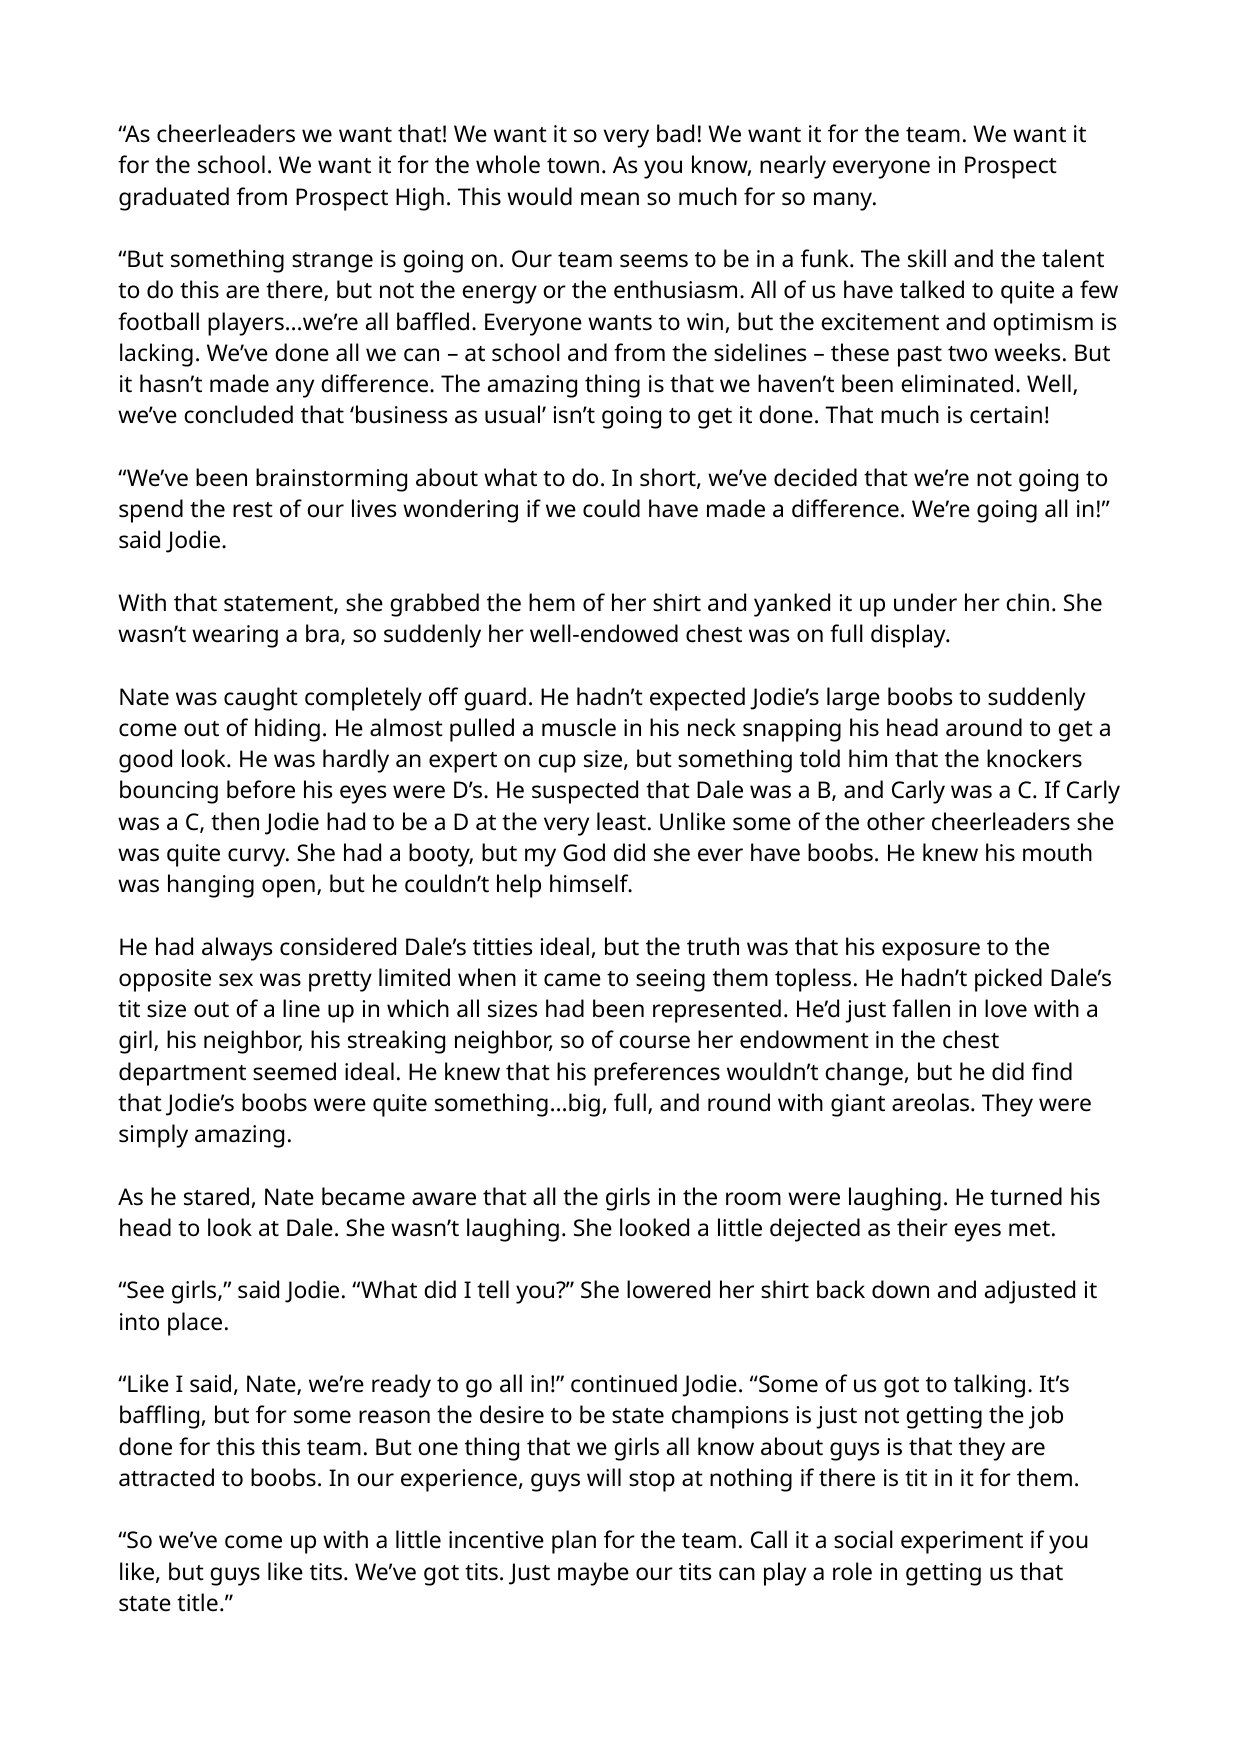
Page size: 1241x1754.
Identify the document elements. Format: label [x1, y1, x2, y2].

text [118, 118, 1122, 1618]
